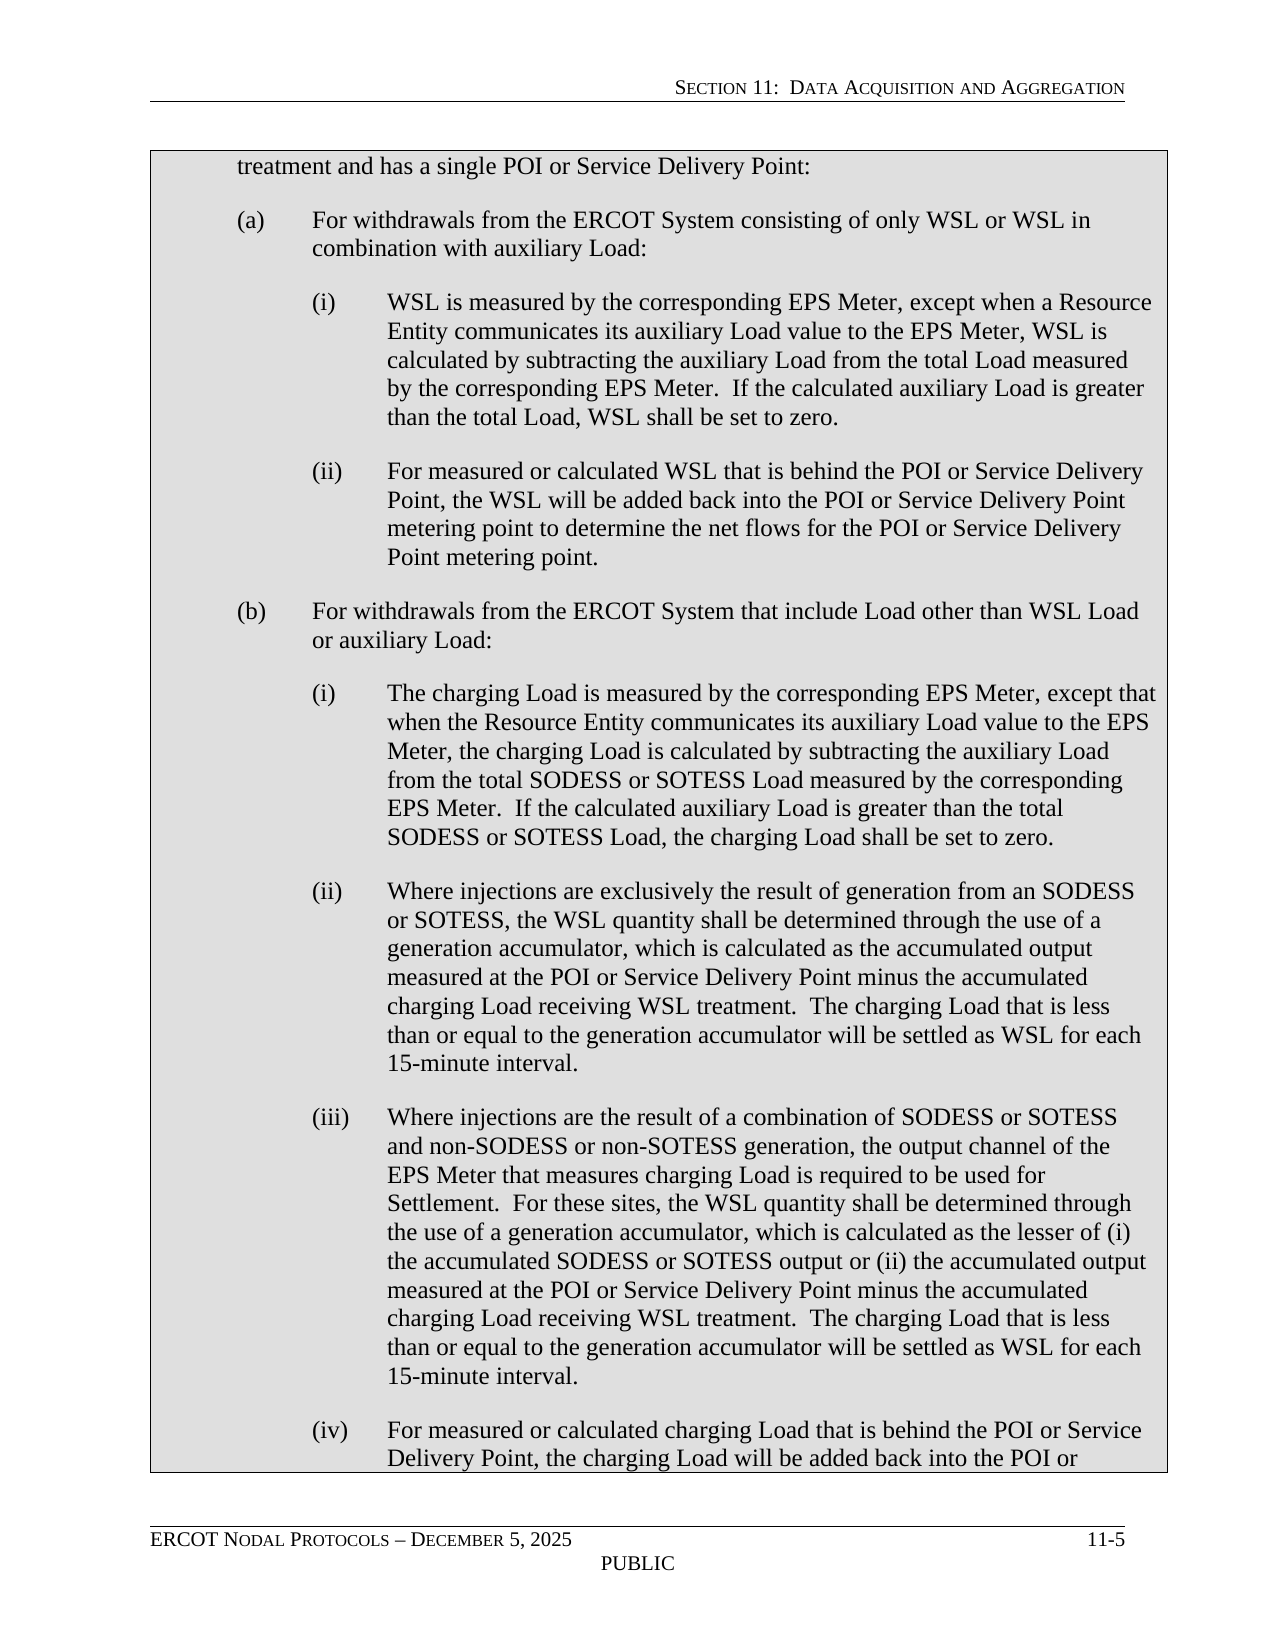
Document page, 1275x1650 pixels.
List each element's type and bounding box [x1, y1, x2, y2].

table_header [151, 151, 1167, 1472]
